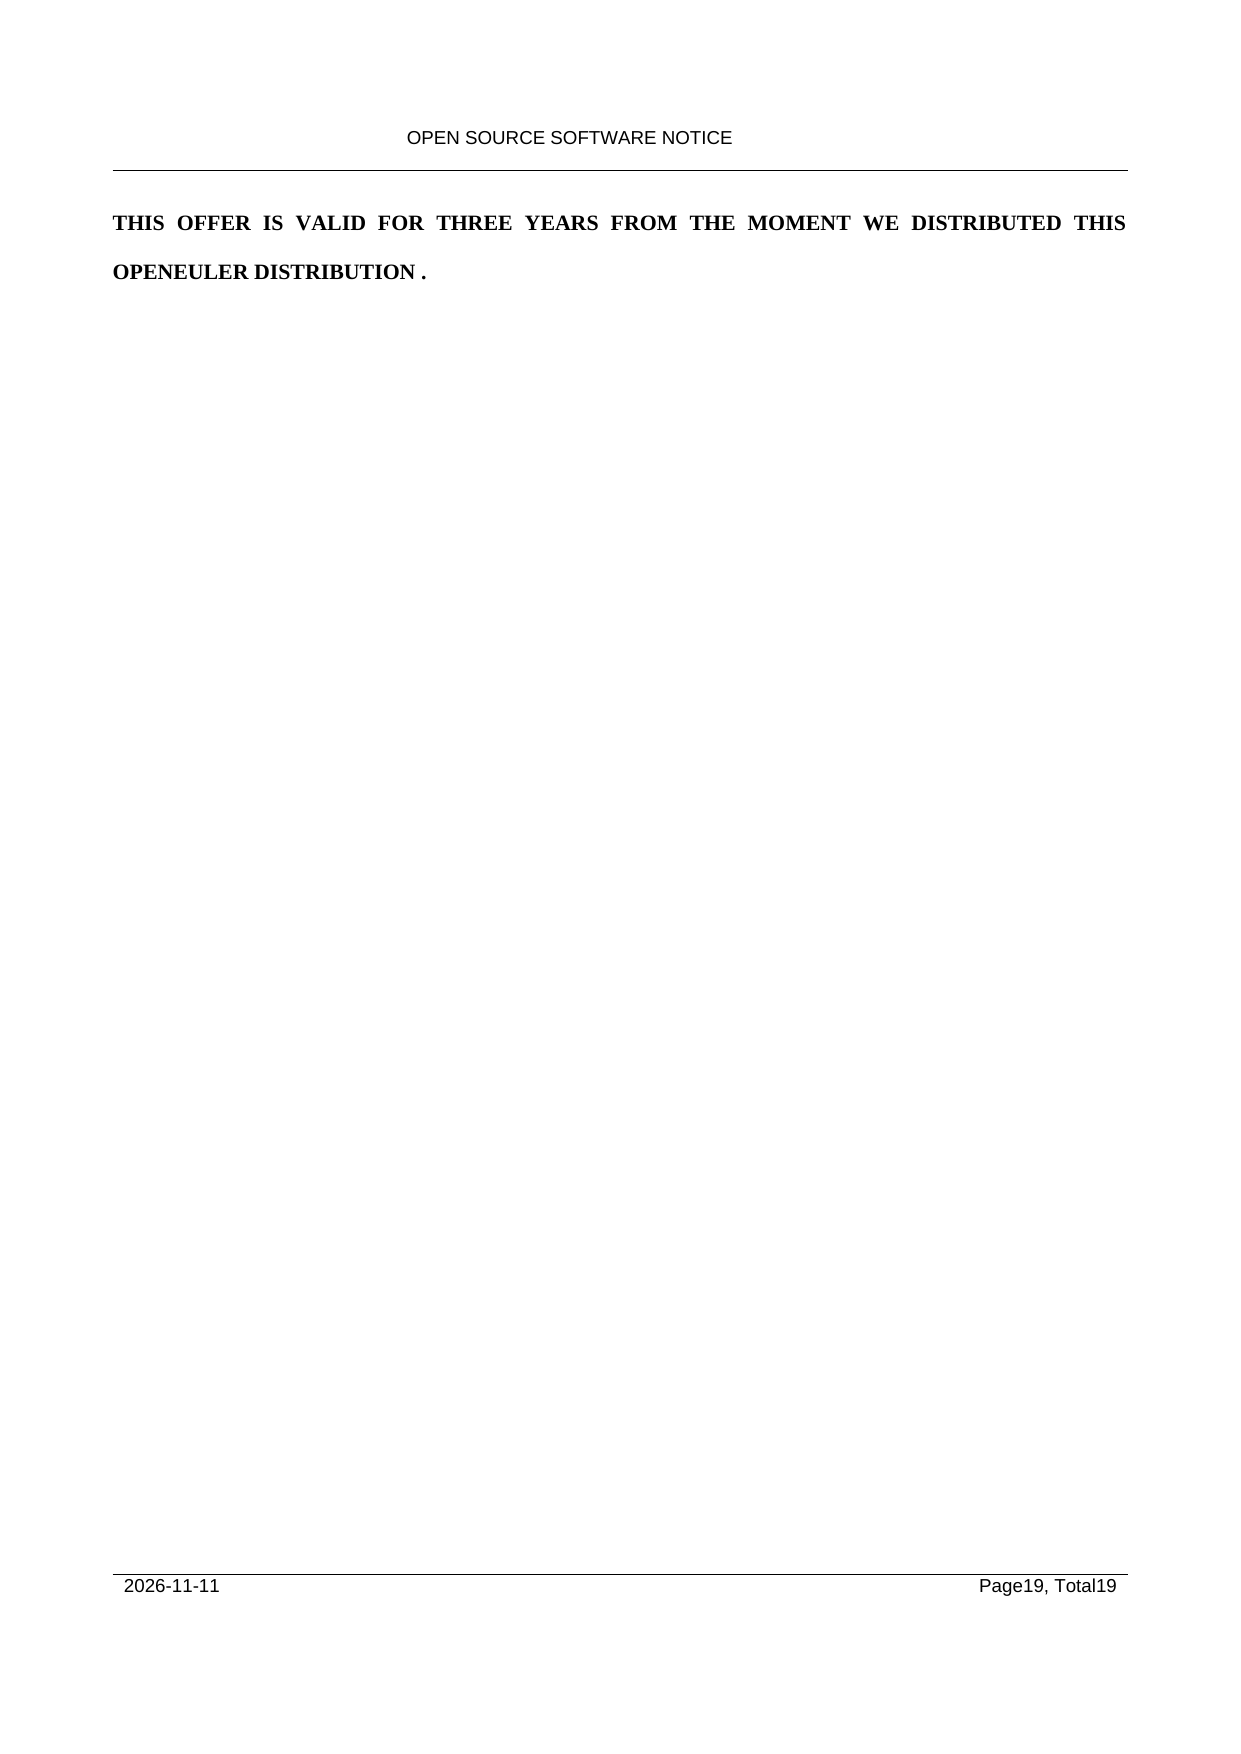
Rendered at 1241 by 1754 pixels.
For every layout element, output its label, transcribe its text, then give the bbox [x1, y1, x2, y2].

text THIS OFFER IS VALID FOR THREE YEARS FROM THE MOMENT WE DISTRIBUTED THIS OPENEULER DISTRIBUTION . [112, 206, 1128, 288]
